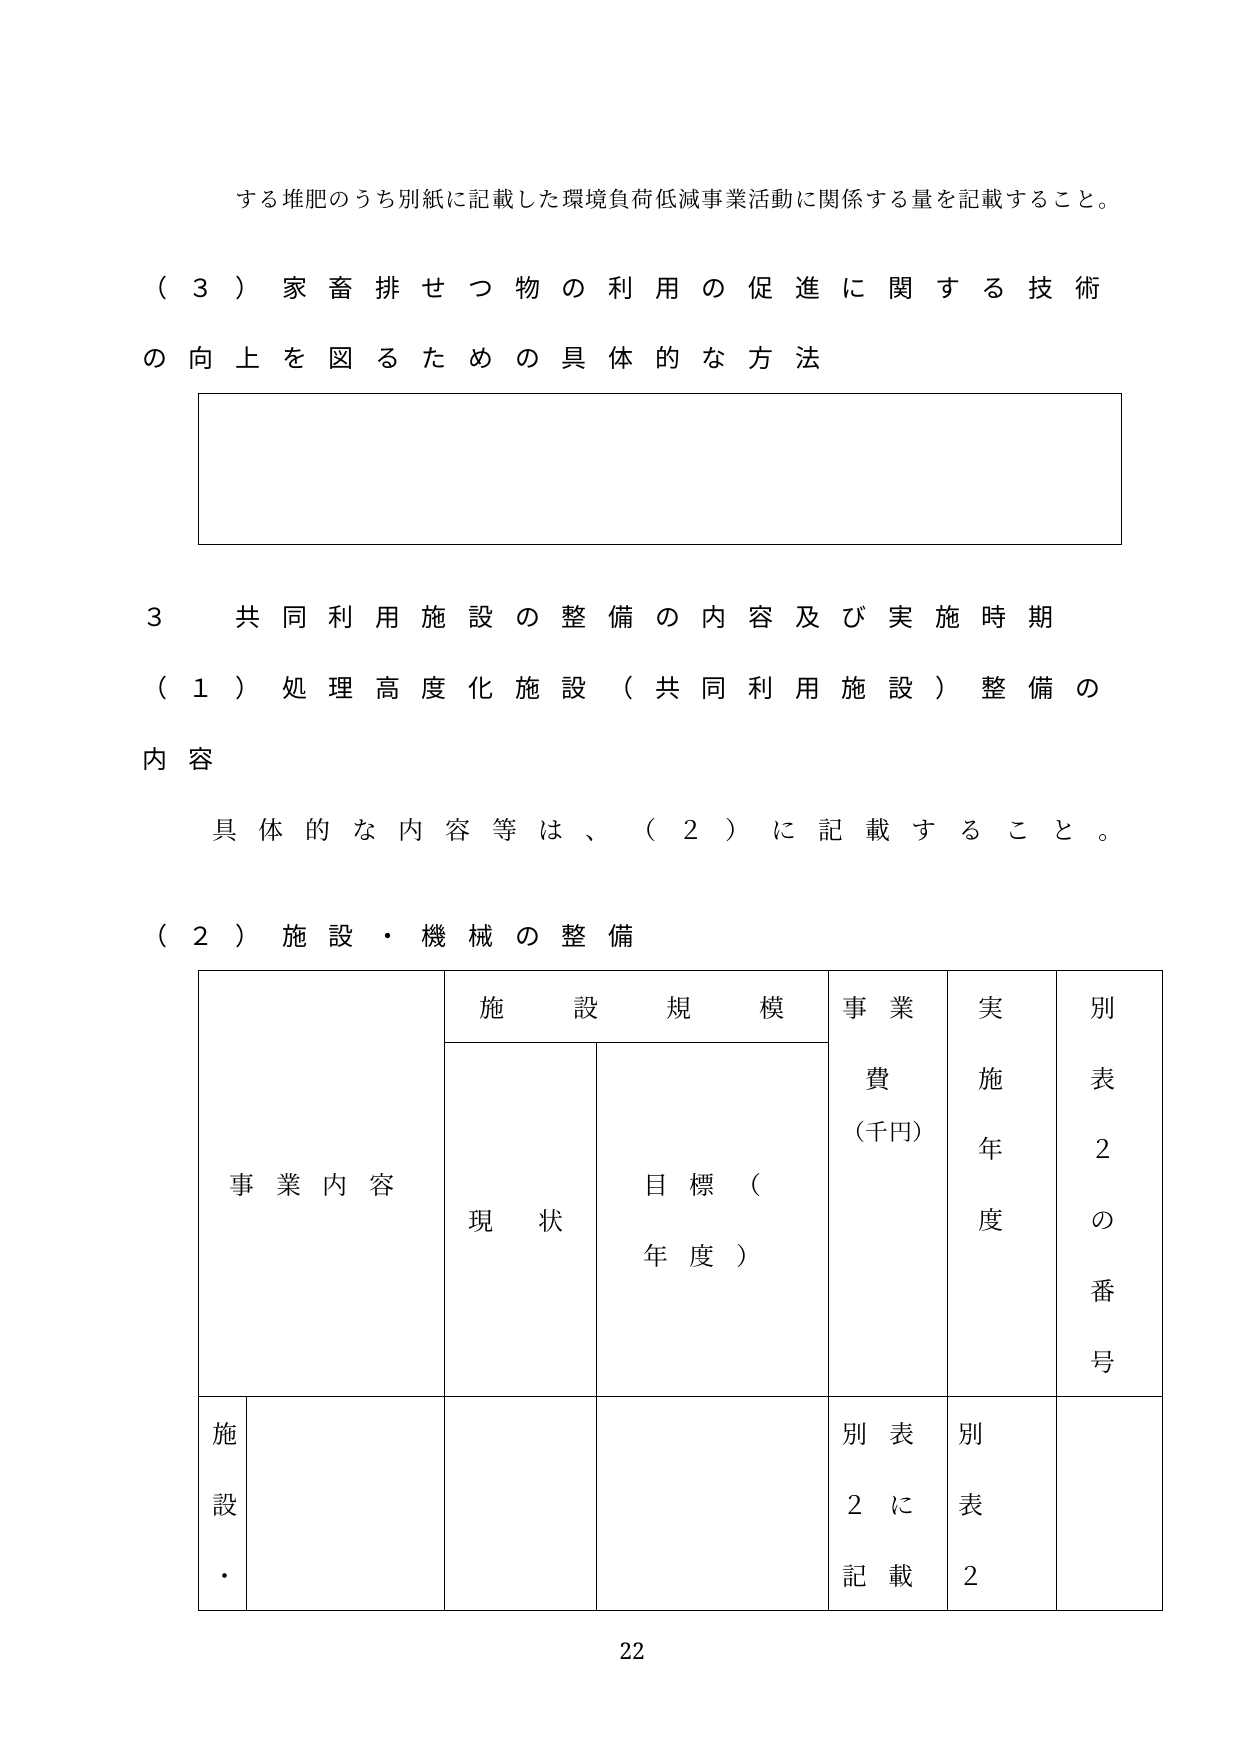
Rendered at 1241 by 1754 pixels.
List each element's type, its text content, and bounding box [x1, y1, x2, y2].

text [212, 180, 1122, 215]
table_header 事業費 （千円） [829, 971, 947, 1396]
table_cell [445, 1397, 596, 1609]
table_cell 施設・機械の種類 [199, 1397, 246, 1609]
text 具体的な内容等は、（２）に記載すること。 [171, 793, 1131, 864]
table_cell [1057, 1397, 1162, 1609]
text （３）家畜排せつ物の利用の促進に関する技術の向上を図るための具体的な方法 [142, 251, 1122, 392]
table_cell 別表２に記載 [948, 1397, 1056, 1609]
table_header 施 設 規 模 [445, 971, 828, 1042]
table_cell [597, 1397, 828, 1609]
table_header [199, 394, 1121, 544]
text ３ 共同利用施設の整備の内容及び実施時期 [142, 580, 1122, 651]
table_cell 別表２に記載 [829, 1397, 947, 1609]
table_header 別表２の番号 [1057, 971, 1162, 1396]
text （１）処理高度化施設（共同利用施設）整備の内容 [142, 651, 1122, 793]
table_cell [247, 1397, 444, 1609]
table_header 実施 年度 [948, 971, 1056, 1396]
table_header 事業内容 [199, 971, 444, 1396]
table_cell 現 状 [445, 1043, 596, 1396]
table_cell 目標（ 年度） [597, 1043, 828, 1396]
text （２）施設・機械の整備 [142, 899, 1122, 970]
